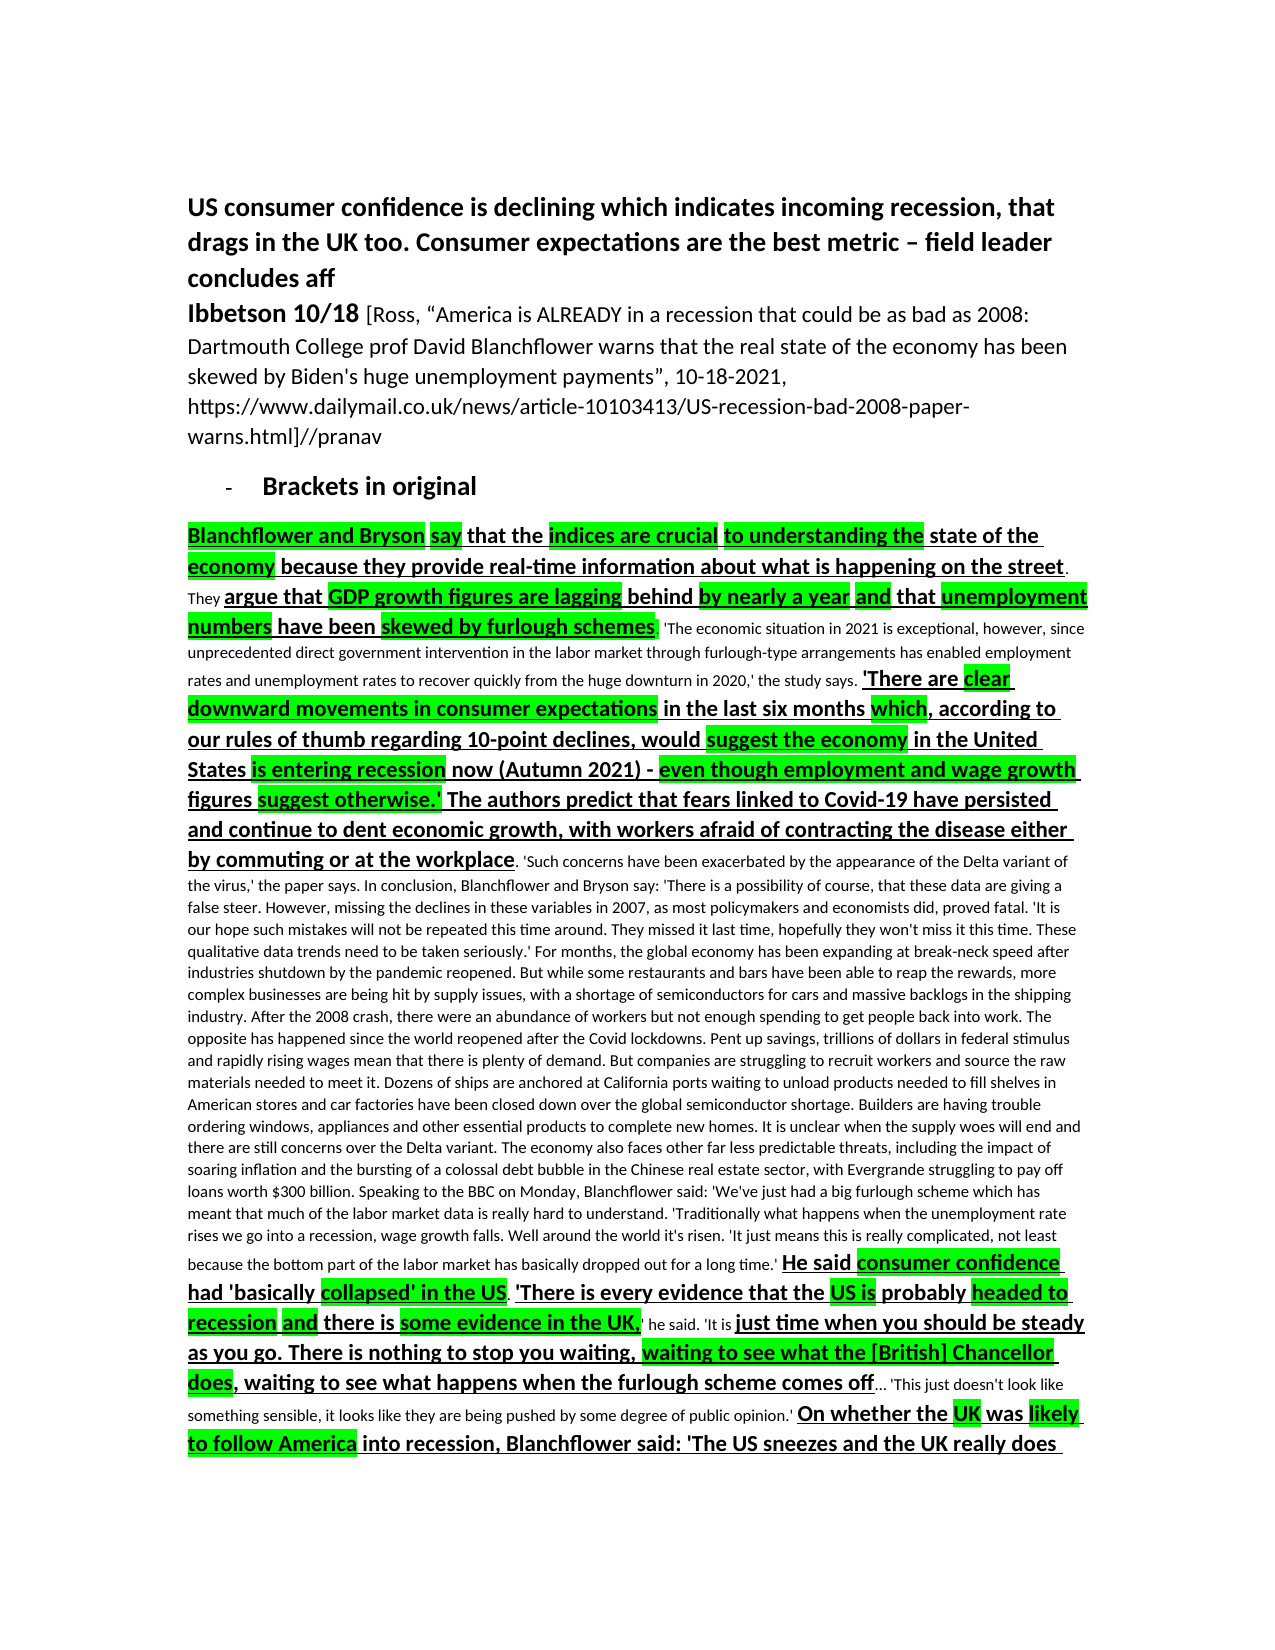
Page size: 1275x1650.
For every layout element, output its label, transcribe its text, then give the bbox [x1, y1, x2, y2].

text Ibbetson 10/18 [Ross, “America is ALREADY in a recession that could be as bad as 2008: Dartmouth College prof David Blanchflower warns that the real state of the economy has been skewed by Biden's huge unemployment payments”, 10-18-2021, https://www.dailymail.co.uk/news/article-10103413/US-recession-bad-2008-paper-warns.html]//pranav [187, 297, 1087, 451]
subtitle US consumer confidence is declining which indicates incoming recession, that drags in the UK too. Consumer expectations are the best metric – field leader concludes aff [187, 190, 1087, 294]
list Brackets in original [225, 469, 1087, 502]
